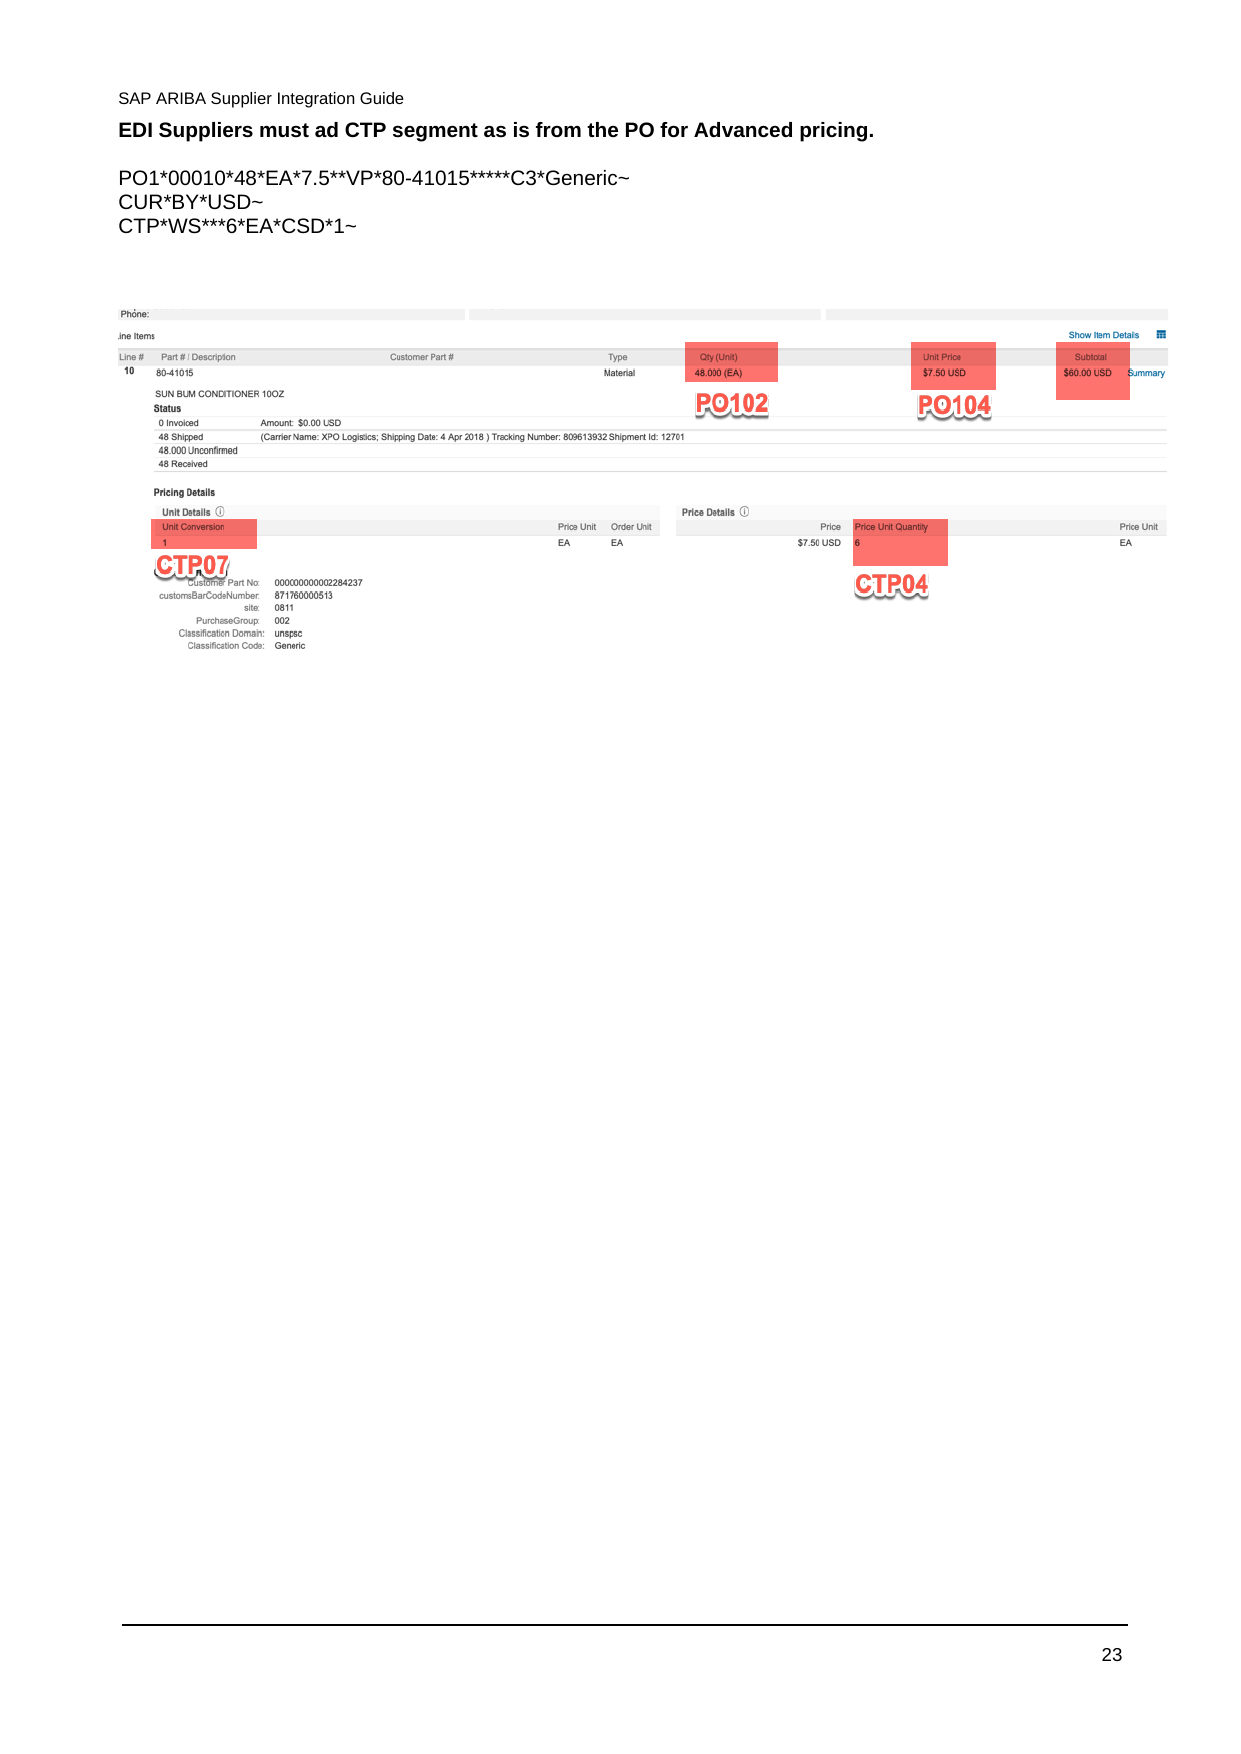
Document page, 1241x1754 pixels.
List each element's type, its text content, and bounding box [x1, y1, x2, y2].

text PO1*00010*48*EA*7.5**VP*80-41015*****C3*Generic~ [118, 166, 1122, 190]
text CUR*BY*USD~ [118, 190, 1122, 214]
text CTP*WS***6*EA*CSD*1~ [118, 214, 1122, 238]
text EDI Suppliers must ad CTP segment as is from the PO for Advanced pricing. [118, 118, 1122, 142]
picture [118, 309, 1169, 653]
